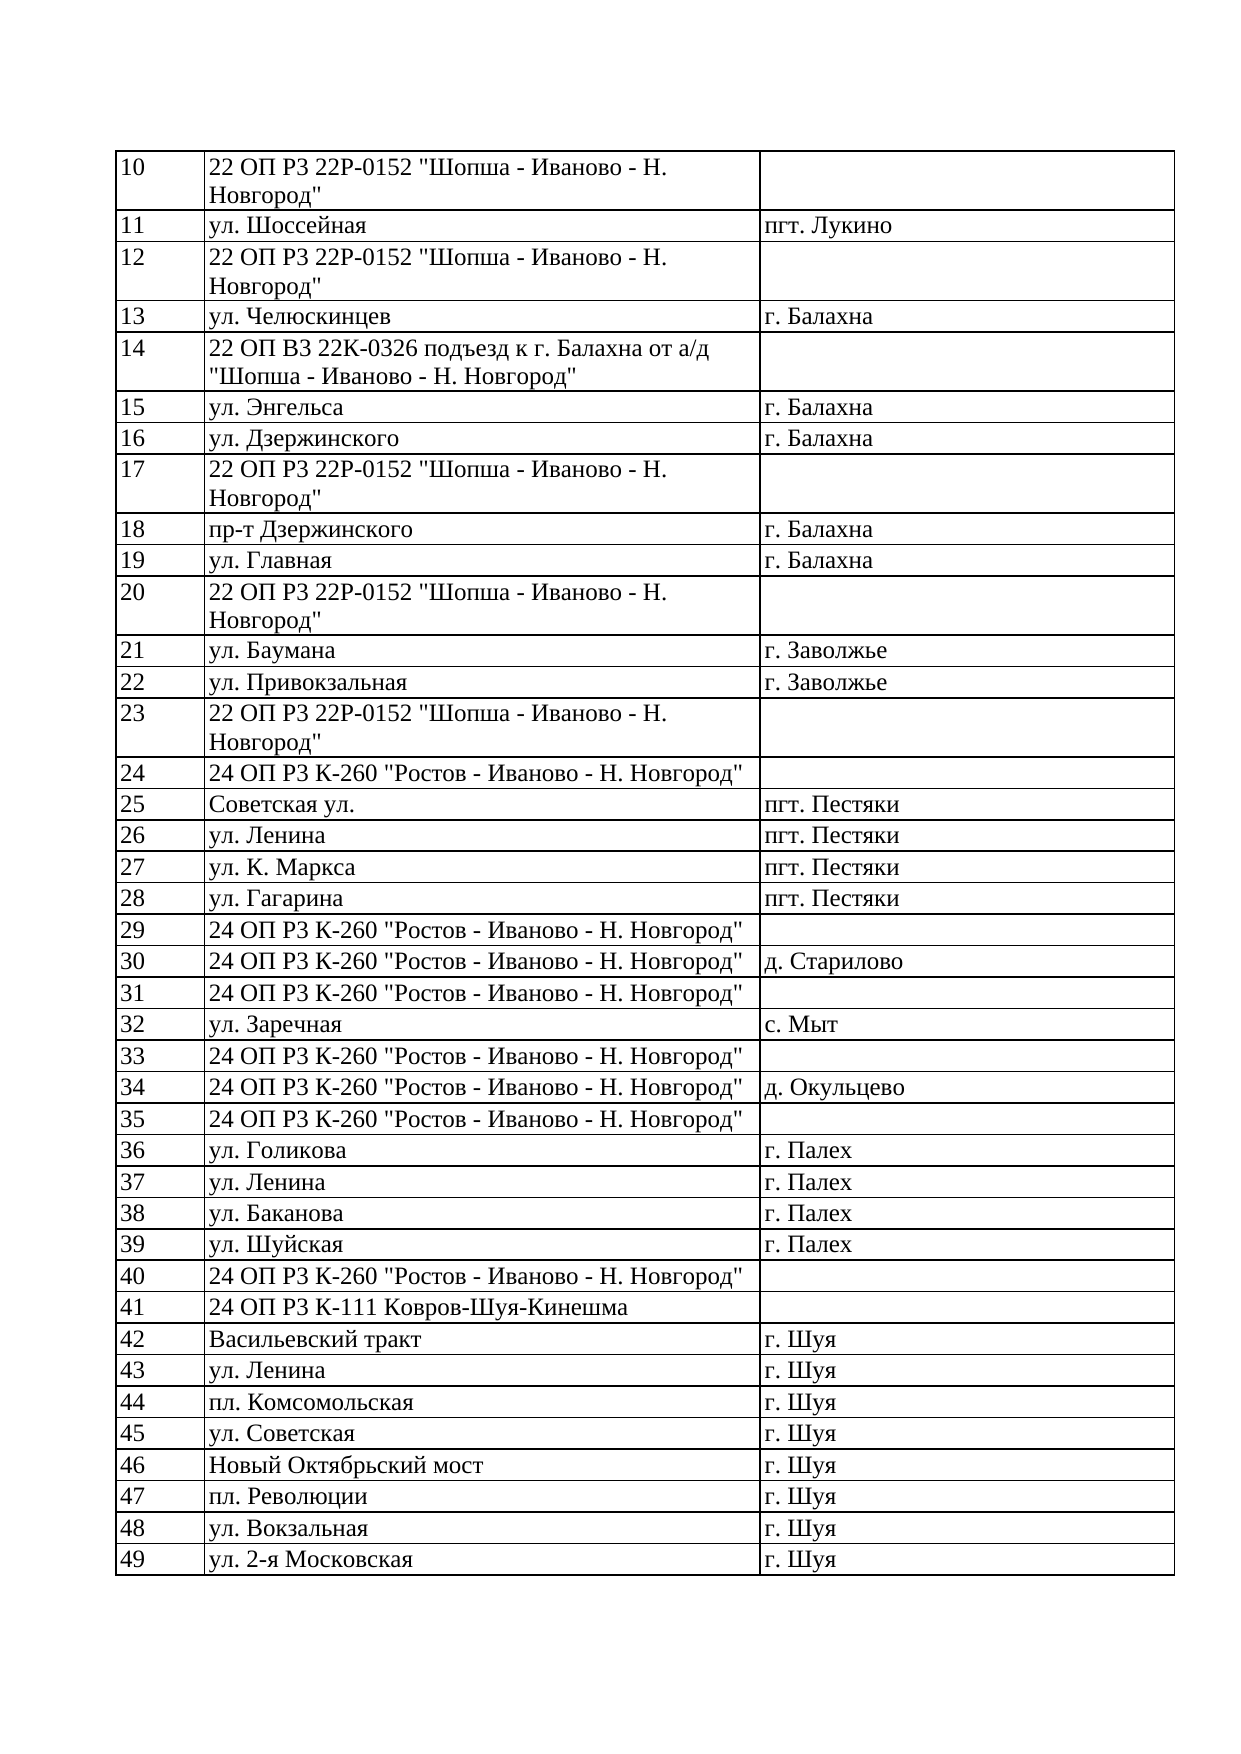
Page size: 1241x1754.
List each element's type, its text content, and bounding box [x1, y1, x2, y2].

table_cell 22 [117, 667, 204, 697]
table_cell [761, 1292, 1174, 1322]
table_cell 48 [117, 1513, 204, 1542]
table_cell ул. Челюскинцев [205, 301, 759, 331]
table_cell [761, 915, 1174, 945]
table_cell г. Балахна [761, 392, 1174, 422]
table_cell 13 [117, 301, 204, 331]
table_cell [761, 242, 1174, 299]
table_cell г. Шуя [761, 1355, 1174, 1385]
table_cell ул. 2-я Московская [205, 1544, 759, 1574]
table_cell ул. Привокзальная [205, 667, 759, 697]
table_cell [761, 758, 1174, 787]
table_cell 43 [117, 1355, 204, 1385]
table_cell 24 ОП Р3 К-260 "Ростов - Иваново - Н. Новгород" [205, 1041, 759, 1071]
table_cell ул. Гагарина [205, 883, 759, 913]
table_cell г. Палех [761, 1198, 1174, 1228]
table_cell 24 ОП Р3 К-260 "Ростов - Иваново - Н. Новгород" [205, 1261, 759, 1291]
table_cell ул. Советская [205, 1418, 759, 1448]
table_cell 45 [117, 1418, 204, 1448]
table_cell 47 [117, 1481, 204, 1511]
table_cell 40 [117, 1261, 204, 1291]
table_cell 34 [117, 1072, 204, 1102]
table_cell [761, 333, 1174, 390]
table_cell 21 [117, 636, 204, 666]
table_cell г. Шуя [761, 1324, 1174, 1354]
table_cell ул. Баканова [205, 1198, 759, 1228]
table_cell 29 [117, 915, 204, 945]
table_cell 39 [117, 1230, 204, 1259]
table_cell 22 ОП Р3 22Р-0152 "Шопша - Иваново - Н. Новгород" [205, 699, 759, 756]
table_cell 25 [117, 789, 204, 819]
table_cell ул. Заречная [205, 1009, 759, 1039]
table_cell 36 [117, 1135, 204, 1165]
table_cell ул. Энгельса [205, 392, 759, 422]
table_cell 24 ОП Р3 К-260 "Ростов - Иваново - Н. Новгород" [205, 758, 759, 787]
table_cell 46 [117, 1450, 204, 1479]
table_cell 31 [117, 978, 204, 1008]
table_cell пгт. Лукино [761, 211, 1174, 241]
table_cell 49 [117, 1544, 204, 1574]
table_cell г. Балахна [761, 423, 1174, 453]
table_cell 30 [117, 946, 204, 976]
table_cell [761, 699, 1174, 756]
table_cell г. Шуя [761, 1387, 1174, 1417]
table_cell ул. Дзержинского [205, 423, 759, 453]
table_cell г. Заволжье [761, 667, 1174, 697]
table_cell 32 [117, 1009, 204, 1039]
table_cell 38 [117, 1198, 204, 1228]
table_cell 22 ОП В3 22К-0326 подъезд к г. Балахна от а/д "Шопша - Иваново - Н. Новгород" [205, 333, 759, 390]
table_cell пгт. Пестяки [761, 789, 1174, 819]
table_cell 18 [117, 514, 204, 543]
table_cell [761, 1261, 1174, 1291]
table_cell г. Балахна [761, 301, 1174, 331]
table_cell [761, 978, 1174, 1008]
table_cell [761, 1041, 1174, 1071]
table_cell 24 ОП Р3 К-111 Ковров-Шуя-Кинешма [205, 1292, 759, 1322]
table_cell 41 [117, 1292, 204, 1322]
table_cell 24 [117, 758, 204, 787]
table_cell 27 [117, 852, 204, 882]
table_cell 24 ОП Р3 К-260 "Ростов - Иваново - Н. Новгород" [205, 915, 759, 945]
table_cell г. Палех [761, 1167, 1174, 1196]
table_cell Васильевский тракт [205, 1324, 759, 1354]
table_cell 23 [117, 699, 204, 756]
table_cell [761, 455, 1174, 512]
table_cell ул. Голикова [205, 1135, 759, 1165]
table_cell 24 ОП Р3 К-260 "Ростов - Иваново - Н. Новгород" [205, 978, 759, 1008]
table_cell г. Шуя [761, 1513, 1174, 1542]
table_cell ул. К. Маркса [205, 852, 759, 882]
table_cell пл. Революции [205, 1481, 759, 1511]
table_cell ул. Вокзальная [205, 1513, 759, 1542]
table_cell [761, 152, 1174, 209]
table_cell 19 [117, 545, 204, 575]
table_cell г. Балахна [761, 514, 1174, 543]
table_cell 24 ОП Р3 К-260 "Ростов - Иваново - Н. Новгород" [205, 1104, 759, 1133]
table_cell 26 [117, 821, 204, 850]
table_cell 22 ОП Р3 22Р-0152 "Шопша - Иваново - Н. Новгород" [205, 577, 759, 634]
table_cell д. Старилово [761, 946, 1174, 976]
table_cell г. Палех [761, 1230, 1174, 1259]
table_cell 11 [117, 211, 204, 241]
table_cell [761, 1104, 1174, 1133]
table_cell ул. Ленина [205, 821, 759, 850]
table_cell д. Окульцево [761, 1072, 1174, 1102]
table_cell ул. Шуйская [205, 1230, 759, 1259]
table_cell г. Палех [761, 1135, 1174, 1165]
table_cell 16 [117, 423, 204, 453]
table_cell ул. Баумана [205, 636, 759, 666]
table_cell ул. Главная [205, 545, 759, 575]
table_cell пгт. Пестяки [761, 852, 1174, 882]
table_cell Советская ул. [205, 789, 759, 819]
table_cell 12 [117, 242, 204, 299]
table_cell ул. Ленина [205, 1355, 759, 1385]
table_cell 22 ОП Р3 22Р-0152 "Шопша - Иваново - Н. Новгород" [205, 152, 759, 209]
table_cell 24 ОП Р3 К-260 "Ростов - Иваново - Н. Новгород" [205, 946, 759, 976]
table_cell 17 [117, 455, 204, 512]
table_cell 22 ОП Р3 22Р-0152 "Шопша - Иваново - Н. Новгород" [205, 242, 759, 299]
table_cell г. Шуя [761, 1481, 1174, 1511]
table_cell г. Шуя [761, 1450, 1174, 1479]
table_cell 20 [117, 577, 204, 634]
table_cell Новый Октябрьский мост [205, 1450, 759, 1479]
table_cell 24 ОП Р3 К-260 "Ростов - Иваново - Н. Новгород" [205, 1072, 759, 1102]
table_cell г. Балахна [761, 545, 1174, 575]
table_cell 44 [117, 1387, 204, 1417]
table_cell 10 [117, 152, 204, 209]
table_cell 15 [117, 392, 204, 422]
table_cell г. Заволжье [761, 636, 1174, 666]
table_cell пр-т Дзержинского [205, 514, 759, 543]
table_cell пл. Комсомольская [205, 1387, 759, 1417]
table_cell ул. Шоссейная [205, 211, 759, 241]
table_cell г. Шуя [761, 1544, 1174, 1574]
table_cell пгт. Пестяки [761, 821, 1174, 850]
table_cell 14 [117, 333, 204, 390]
table_cell [761, 577, 1174, 634]
table_cell 33 [117, 1041, 204, 1071]
table_cell 22 ОП Р3 22Р-0152 "Шопша - Иваново - Н. Новгород" [205, 455, 759, 512]
table_cell с. Мыт [761, 1009, 1174, 1039]
table_cell г. Шуя [761, 1418, 1174, 1448]
table_cell 42 [117, 1324, 204, 1354]
table_cell ул. Ленина [205, 1167, 759, 1196]
table_cell 37 [117, 1167, 204, 1196]
table_cell 28 [117, 883, 204, 913]
table_cell 35 [117, 1104, 204, 1133]
table_cell пгт. Пестяки [761, 883, 1174, 913]
